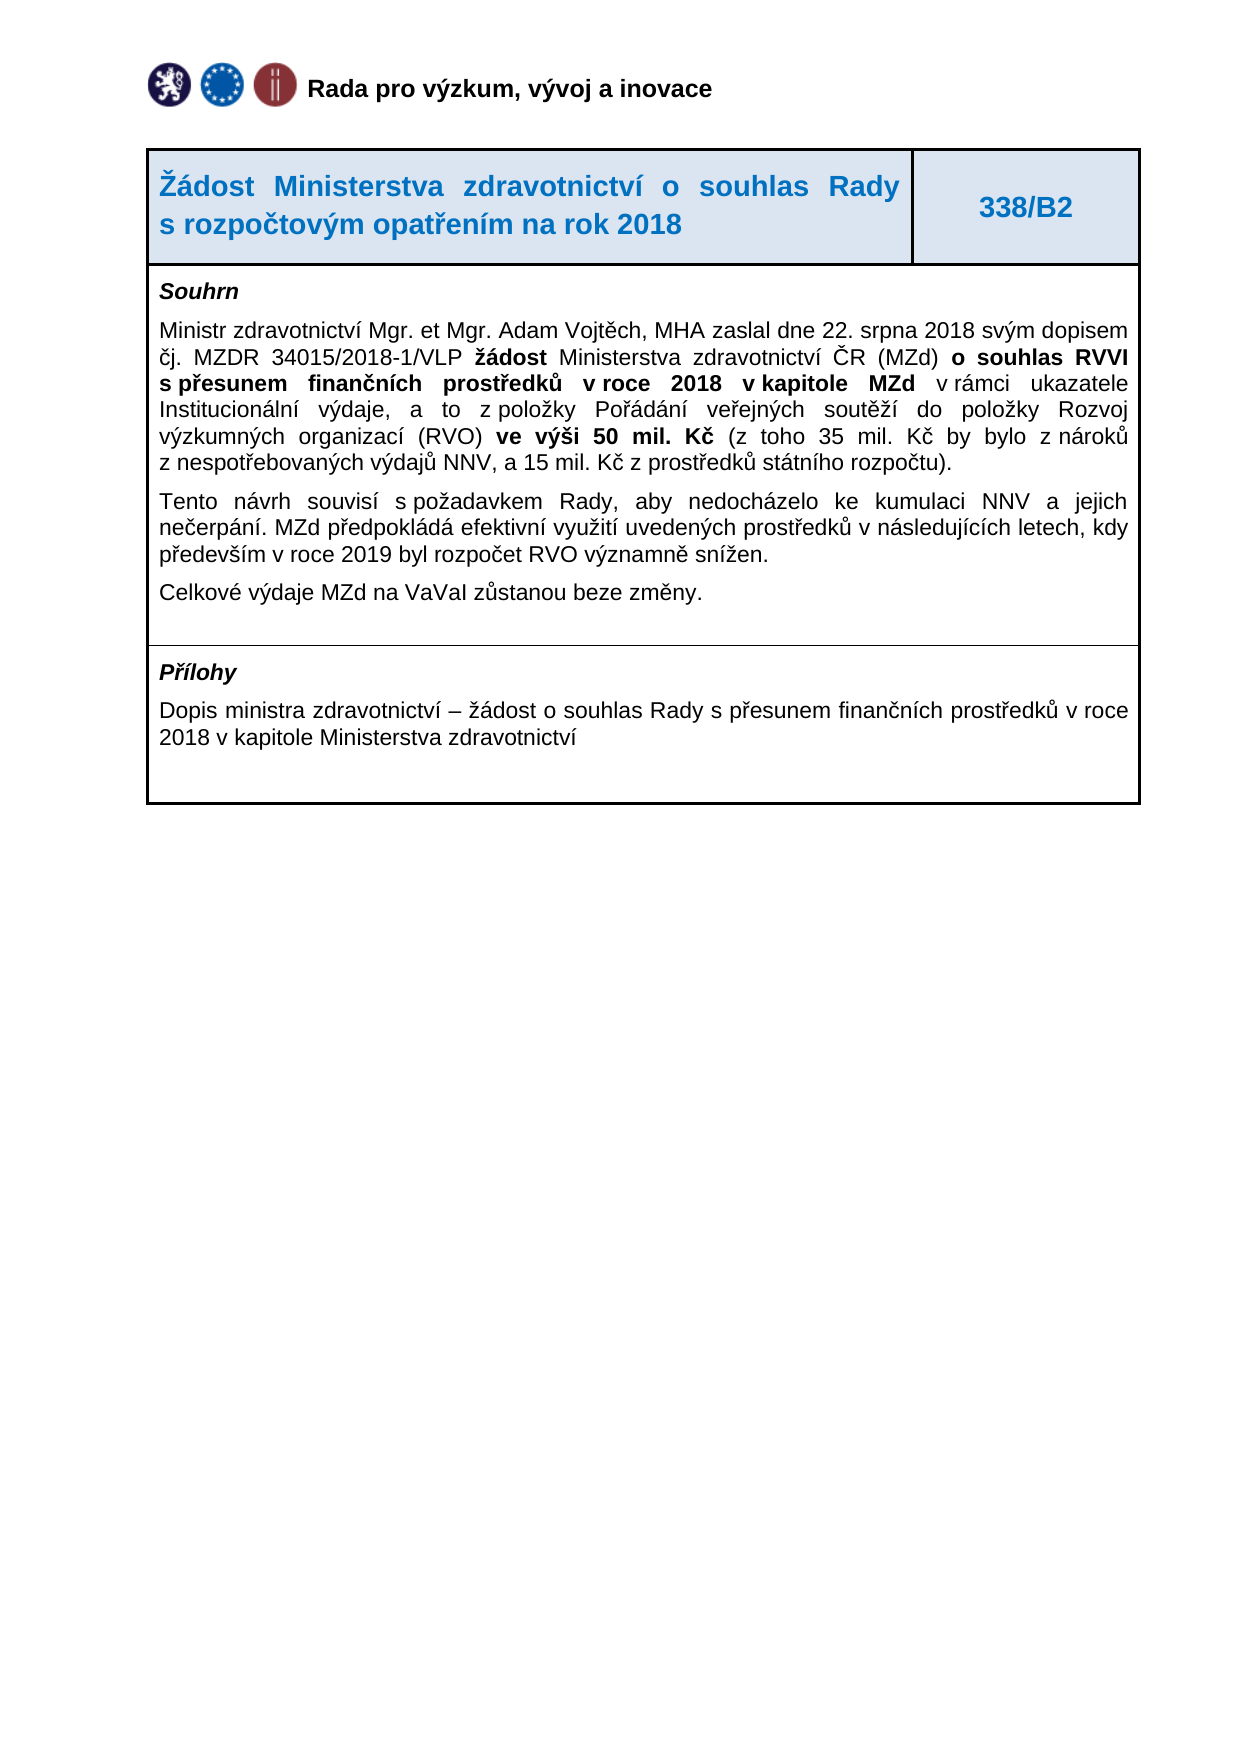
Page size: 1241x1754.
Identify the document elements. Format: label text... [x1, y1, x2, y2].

picture [147, 62, 298, 108]
table_header 338/B2 [914, 151, 1138, 263]
table_cell Souhrn Ministr zdravotnictví Mgr. et Mgr. Adam Vojtěch, MHA zaslal dne 22. srpna 2018 svým dopisem čj. MZDR 34015/2018-1/VLP žádost Ministerstva zdravotnictví ČR (MZd) o souhlas RVVI s přesunem finančních prostředků v roce 2018 v kapitole MZd v rámci ukazatele Institucionální výdaje, a to z položky Pořádání veřejných soutěží do položky Rozvoj výzkumných organizací (RVO) ve výši 50 mil. Kč (z toho 35 mil. Kč by bylo z nároků z nespotřebovaných výdajů NNV, a 15 mil. Kč z prostředků státního rozpočtu). Tento návrh souvisí s požadavkem Rady, aby nedocházelo ke kumulaci NNV a jejich nečerpání. MZd předpokládá efektivní využití uvedených prostředků v následujících letech, kdy především v roce 2019 byl rozpočet RVO významně snížen. Celkové výdaje MZd na VaVaI zůstanou beze změny. [149, 266, 1138, 644]
table_cell Přílohy Dopis ministra zdravotnictví – žádost o souhlas Rady s přesunem finančních prostředků v roce 2018 v kapitole Ministerstva zdravotnictví [149, 646, 1138, 802]
table_header Žádost Ministerstva zdravotnictví o souhlas Rady s rozpočtovým opatřením na rok 2018 [149, 151, 911, 263]
